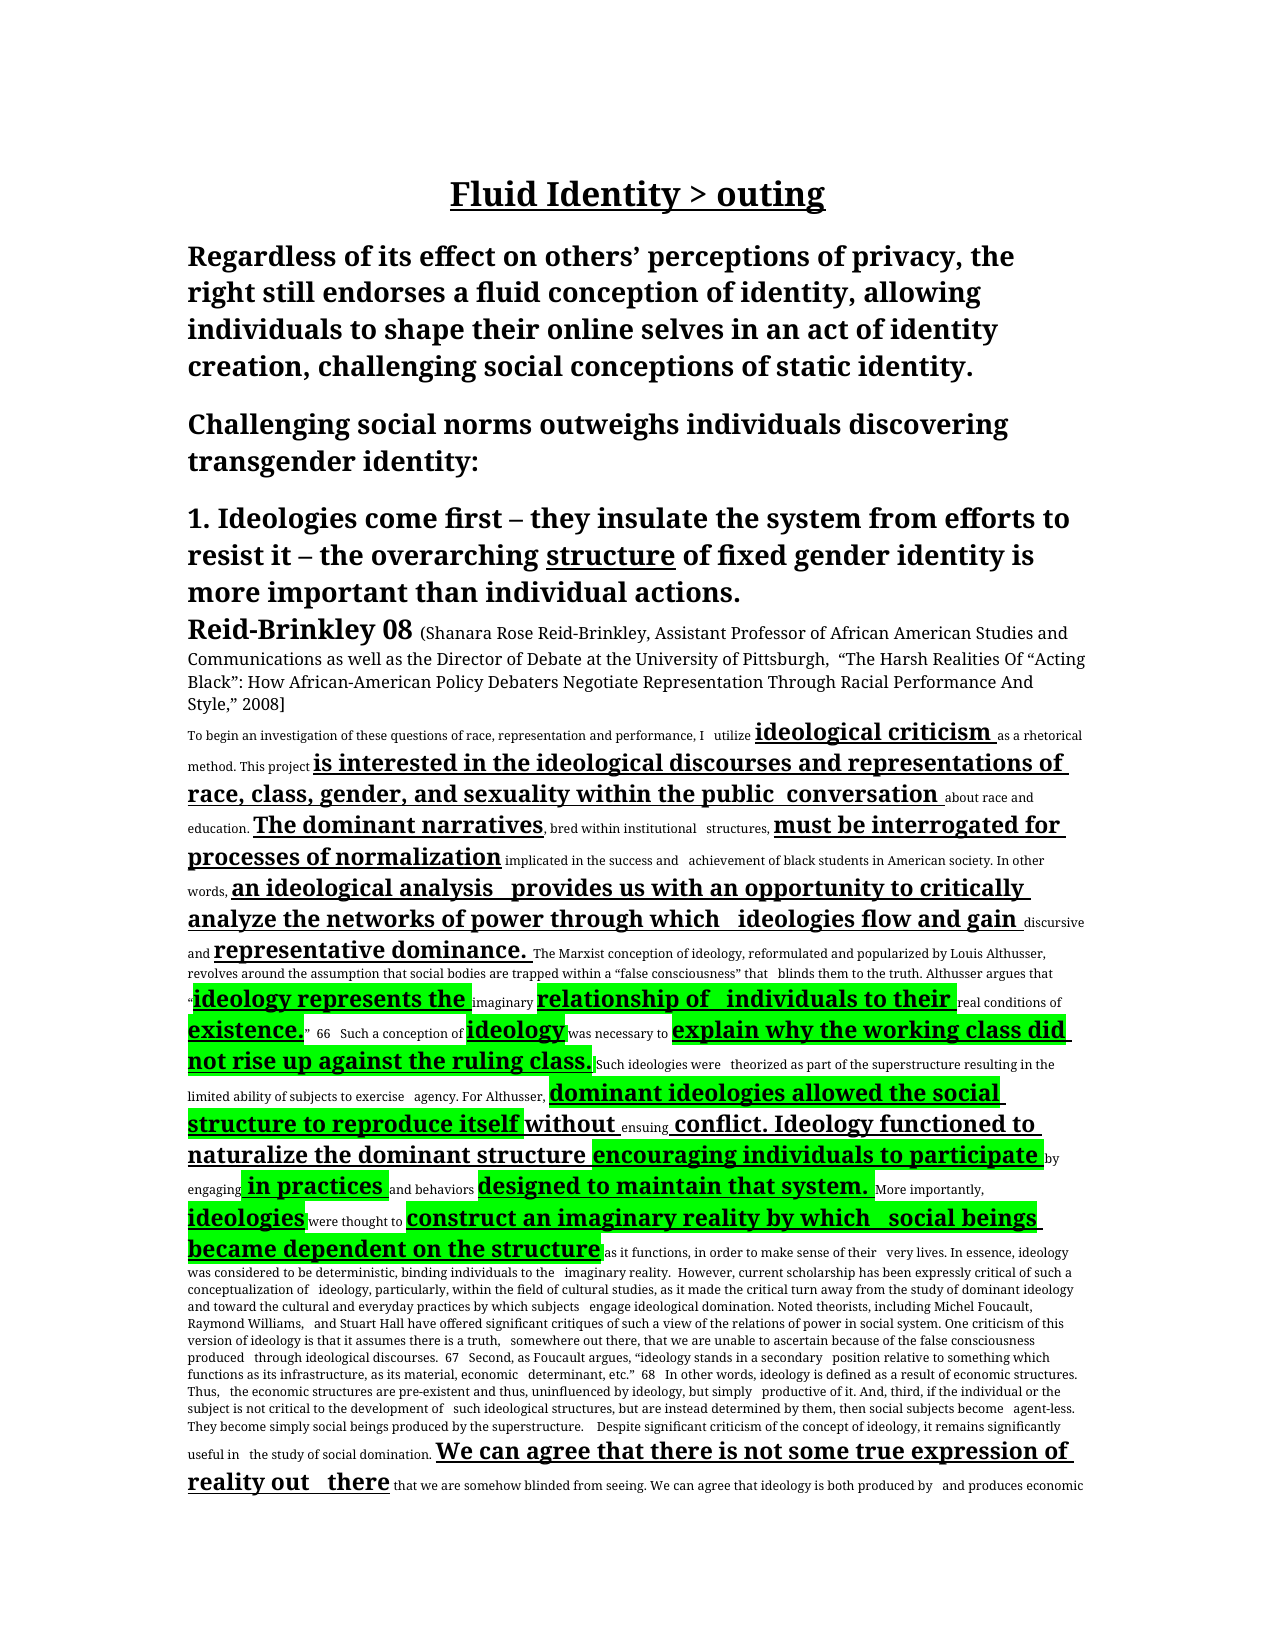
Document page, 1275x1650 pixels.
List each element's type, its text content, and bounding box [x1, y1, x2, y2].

subtitle Fluid Identity > outing [187, 171, 1087, 216]
subtitle Challenging social norms outweighs individuals discovering transgender identity: [187, 405, 1087, 479]
text Reid-Brinkley 08 (Shanara Rose Reid-Brinkley, Assistant Professor of African American Studies and Communications as well as the Director of Debate at the University of Pittsburgh, “The Harsh Realities Of “Acting Black”: How African-American Policy Debaters Negotiate Representation Through Racial Performance And Style,” 2008] [187, 611, 1087, 716]
subtitle 1. Ideologies come first – they insulate the system from efforts to resist it – the overarching structure of fixed gender identity is more important than individual actions. [187, 500, 1087, 611]
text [187, 716, 1087, 1497]
subtitle Regardless of its effect on others’ perceptions of privacy, the right still endorses a fluid conception of identity, allowing individuals to shape their online selves in an act of identity creation, challenging social conceptions of static identity. [187, 237, 1087, 384]
